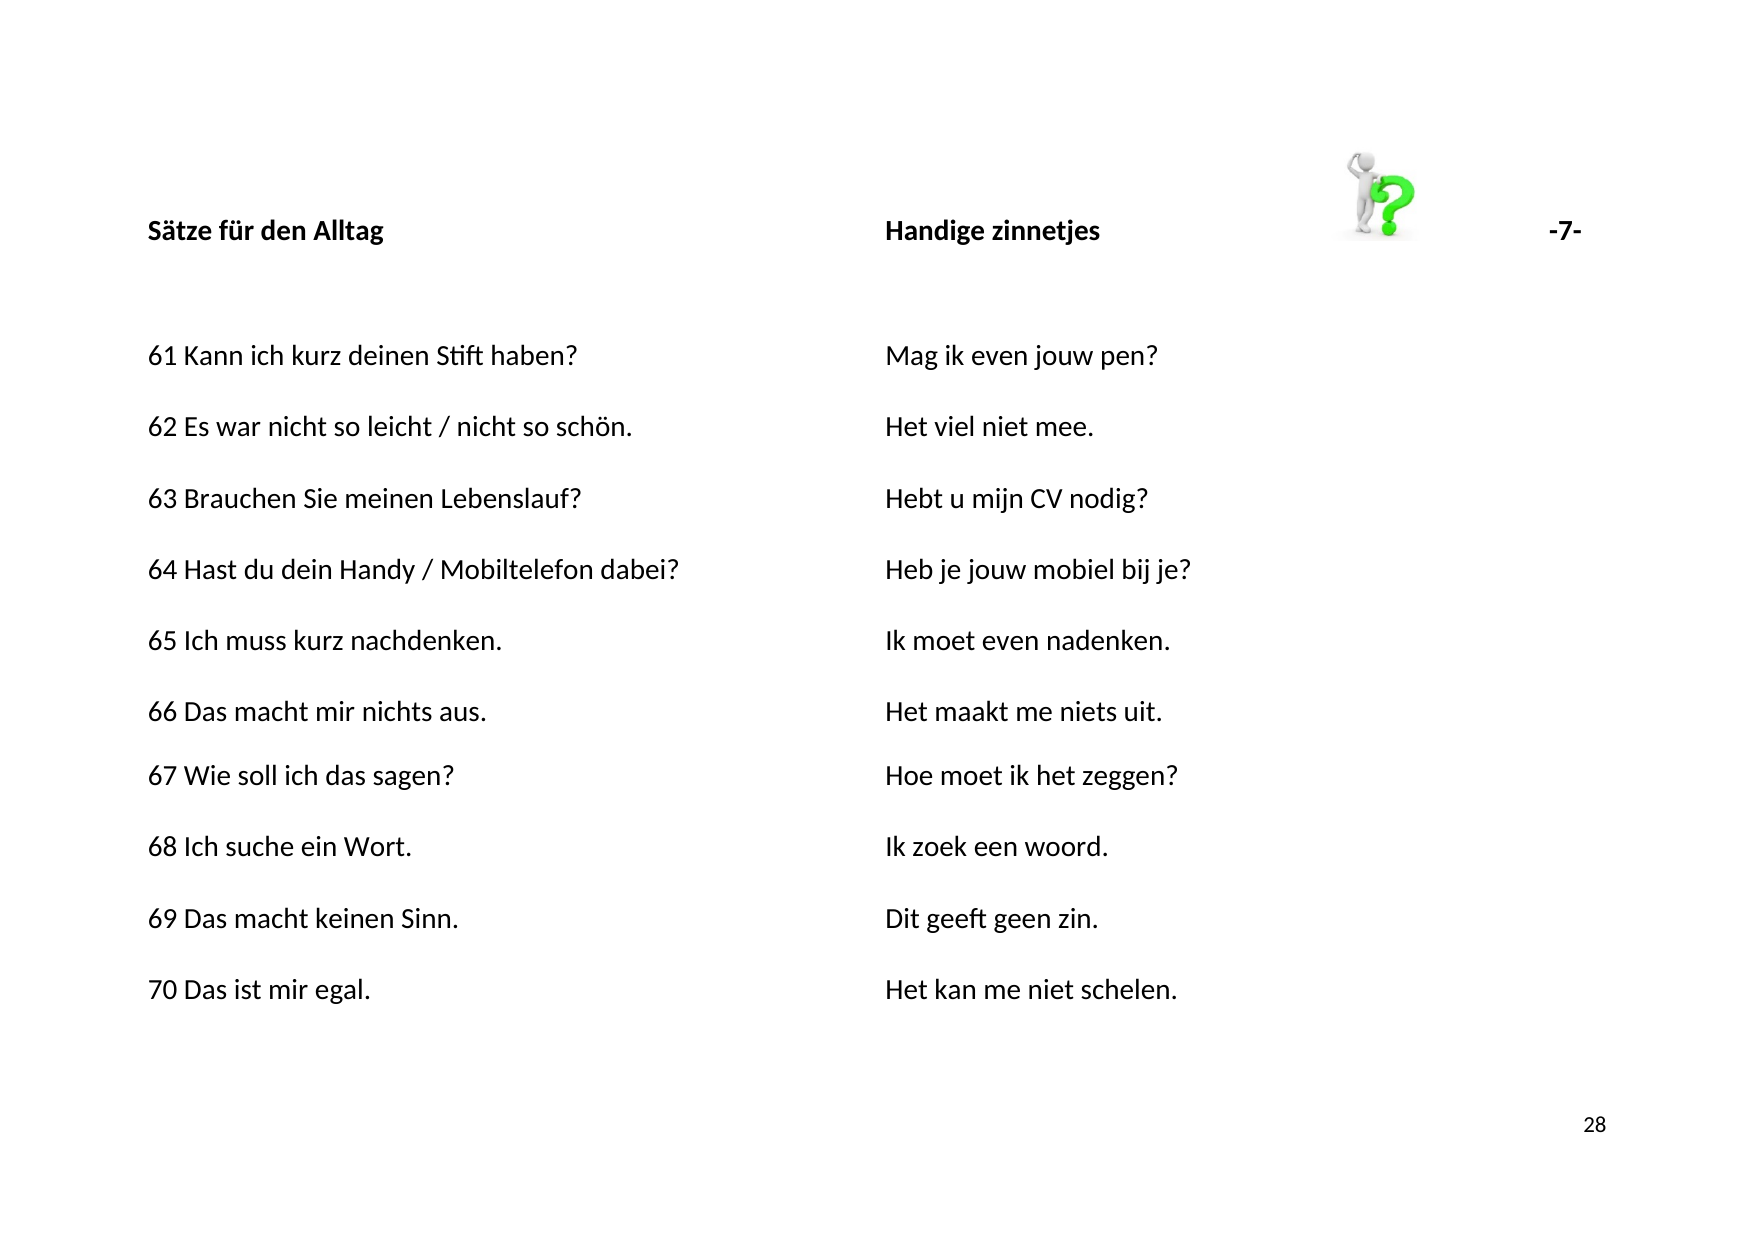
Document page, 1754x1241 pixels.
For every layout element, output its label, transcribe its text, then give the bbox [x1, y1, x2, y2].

text 70 Das ist mir egal. Het kan me niet schelen. [148, 971, 1606, 1007]
picture [1327, 147, 1421, 241]
text 63 Brauchen Sie meinen Lebenslauf? Hebt u mijn CV nodig? [148, 480, 1606, 515]
text 67 Wie soll ich das sagen? Hoe moet ik het zeggen? [148, 757, 1606, 793]
text 66 Das macht mir nichts aus. Het maakt me niets uit. [148, 693, 1606, 729]
text 64 Hast du dein Handy / Mobiltelefon dabei? Heb je jouw mobiel bij je? [148, 551, 1606, 622]
text 68 Ich suche ein Wort. Ik zoek een woord. [148, 828, 1606, 864]
text 69 Das macht keinen Sinn. Dit geeft geen zin. [148, 900, 1606, 935]
text 61 Kann ich kurz deinen Stift haben? Mag ik even jouw pen? [148, 337, 1606, 373]
text 65 Ich muss kurz nachdenken. Ik moet even nadenken. [148, 622, 1606, 658]
text 62 Es war nicht so leicht / nicht so schön. Het viel niet mee. [148, 408, 1606, 444]
text Sätze für den Alltag Handige zinnetjes -7- [148, 148, 1606, 247]
